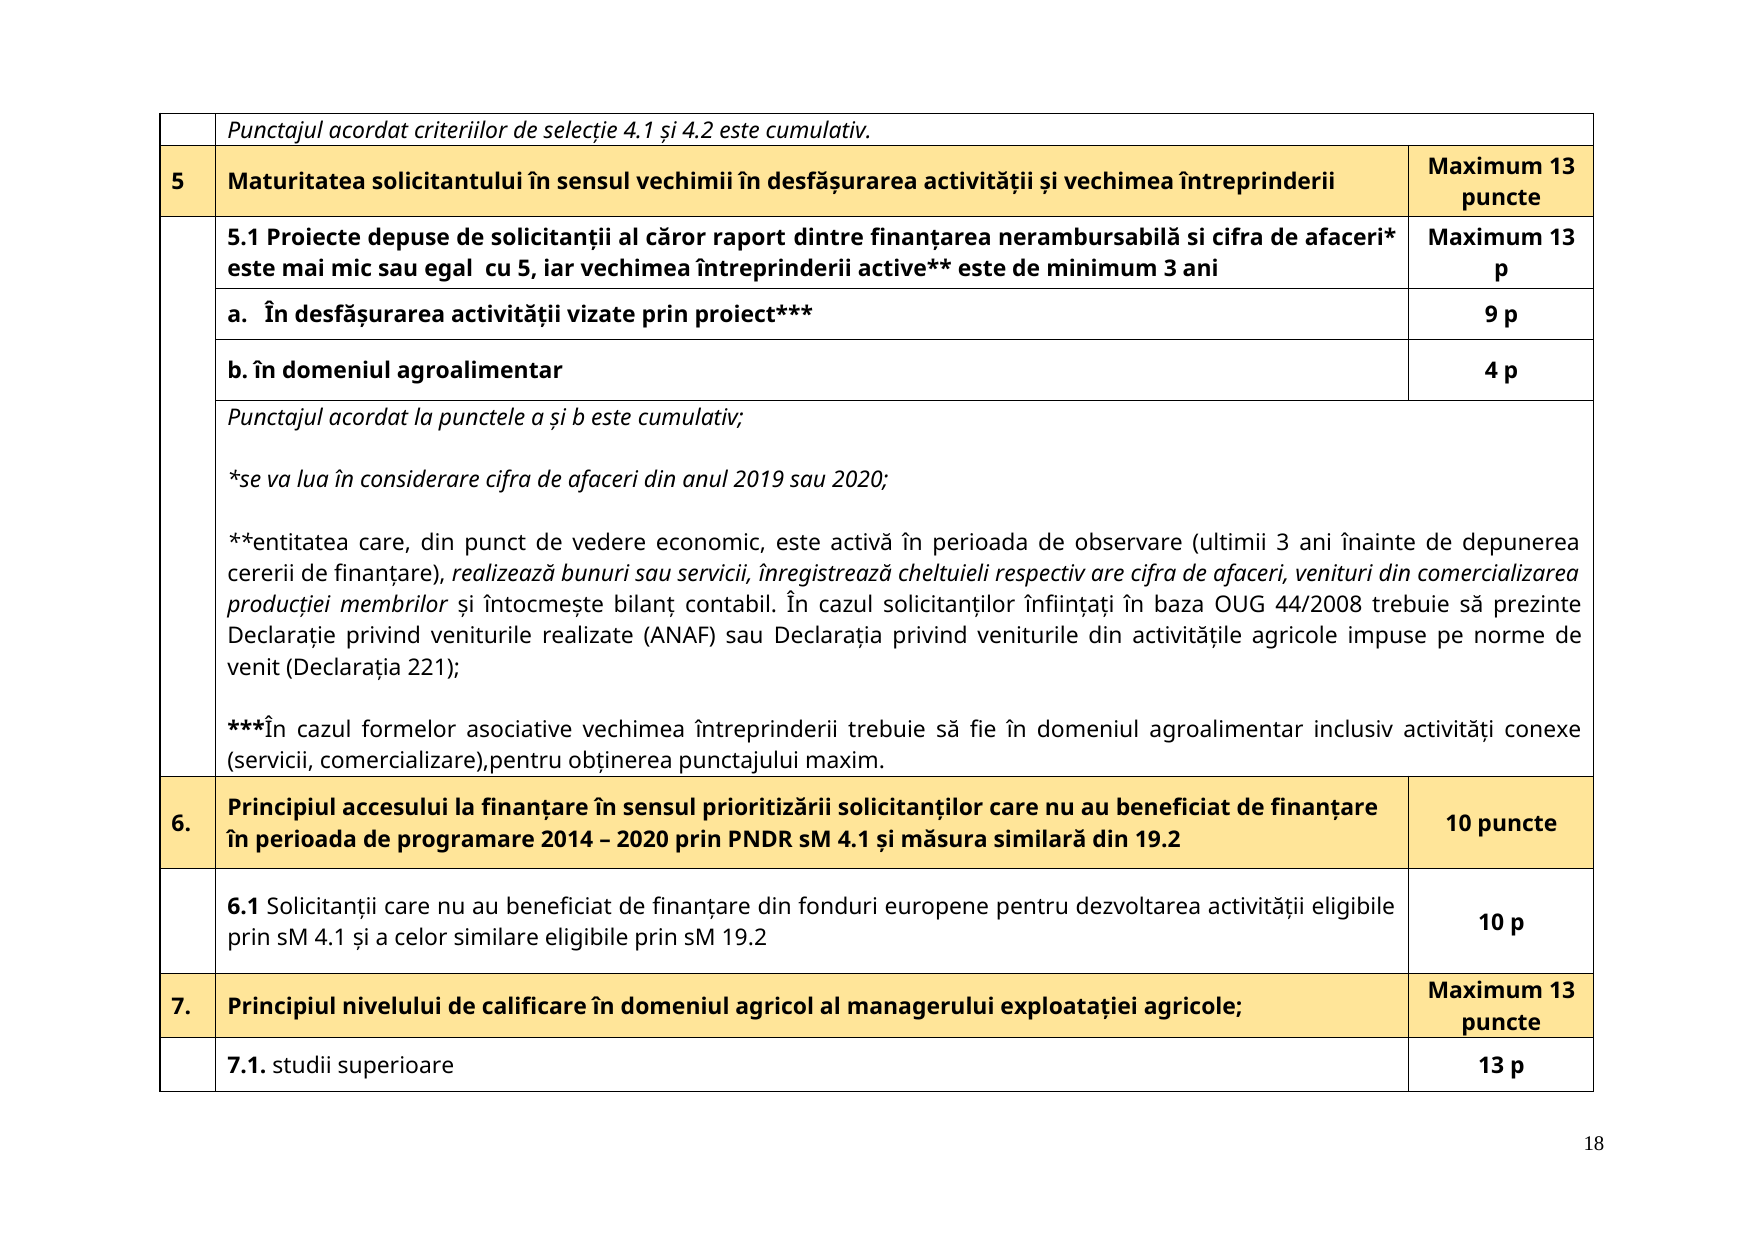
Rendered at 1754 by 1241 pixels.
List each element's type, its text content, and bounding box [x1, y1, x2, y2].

table_cell 7.1. studii superioare [216, 1038, 1408, 1091]
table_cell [216, 114, 1593, 145]
table_cell 5.1 Proiecte depuse de solicitanții al căror raport dintre finanțarea nerambursabilă si cifra de afaceri* este mai mic sau egal cu 5, iar vechimea întreprinderii active** este de minimum 3 ani [216, 217, 1408, 287]
table_cell b. în domeniul agroalimentar [216, 340, 1408, 399]
table_cell Principiul accesului la finanțare în sensul prioritizării solicitanților care nu au beneficiat de finanțare în perioada de programare 2014 – 2020 prin PNDR sM 4.1 și măsura similară din 19.2 [216, 777, 1408, 868]
table_cell [161, 1038, 215, 1091]
table_cell Maturitatea solicitantului în sensul vechimii în desfășurarea activității și vechimea întreprinderii [216, 146, 1408, 216]
table_cell 10 p [1409, 869, 1593, 973]
table_cell 7. [161, 974, 215, 1037]
table_cell Maximum 13 puncte [1409, 974, 1593, 1037]
table_cell Maximum 13 p [1409, 217, 1593, 287]
table_cell Principiul nivelului de calificare în domeniul agricol al managerului exploatației agricole; [216, 974, 1408, 1037]
table_cell 9 p [1409, 289, 1593, 339]
table_cell 6.1 Solicitanții care nu au beneficiat de finanțare din fonduri europene pentru dezvoltarea activității eligibile prin sM 4.1 și a celor similare eligibile prin sM 19.2 [216, 869, 1408, 973]
table_cell [161, 869, 215, 973]
table_cell 4 p [1409, 340, 1593, 399]
table_cell 5 [161, 146, 215, 216]
table_cell 6. [161, 777, 215, 868]
table_cell 13 p [1409, 1038, 1593, 1091]
table_cell Maximum 13 puncte [1409, 146, 1593, 216]
table_cell În desfășurarea activității vizate prin proiect*** [216, 289, 1408, 339]
table_cell [161, 217, 215, 776]
table_cell Punctajul acordat la punctele a și b este cumulativ; *se va lua în considerare cifra de afaceri din anul 2019 sau 2020; **entitatea care, din punct de vedere economic, este activă în perioada de observare (ultimii 3 ani înainte de depunerea cererii de finanțare), realizează bunuri sau servicii, înregistrează cheltuieli respectiv are cifra de afaceri, venituri din comercializarea producției membrilor și întocmește bilanț contabil. În cazul solicitanților înființați în baza OUG 44/2008 trebuie să prezinte Declarație privind veniturile realizate (ANAF) sau Declarația privind veniturile din activitățile agricole impuse pe norme de venit (Declarația 221); ***În cazul formelor asociative vechimea întreprinderii trebuie să fie în domeniul agroalimentar inclusiv activități conexe (servicii, comercializare),pentru obținerea punctajului maxim. [216, 401, 1593, 776]
table_cell 10 puncte [1409, 777, 1593, 868]
